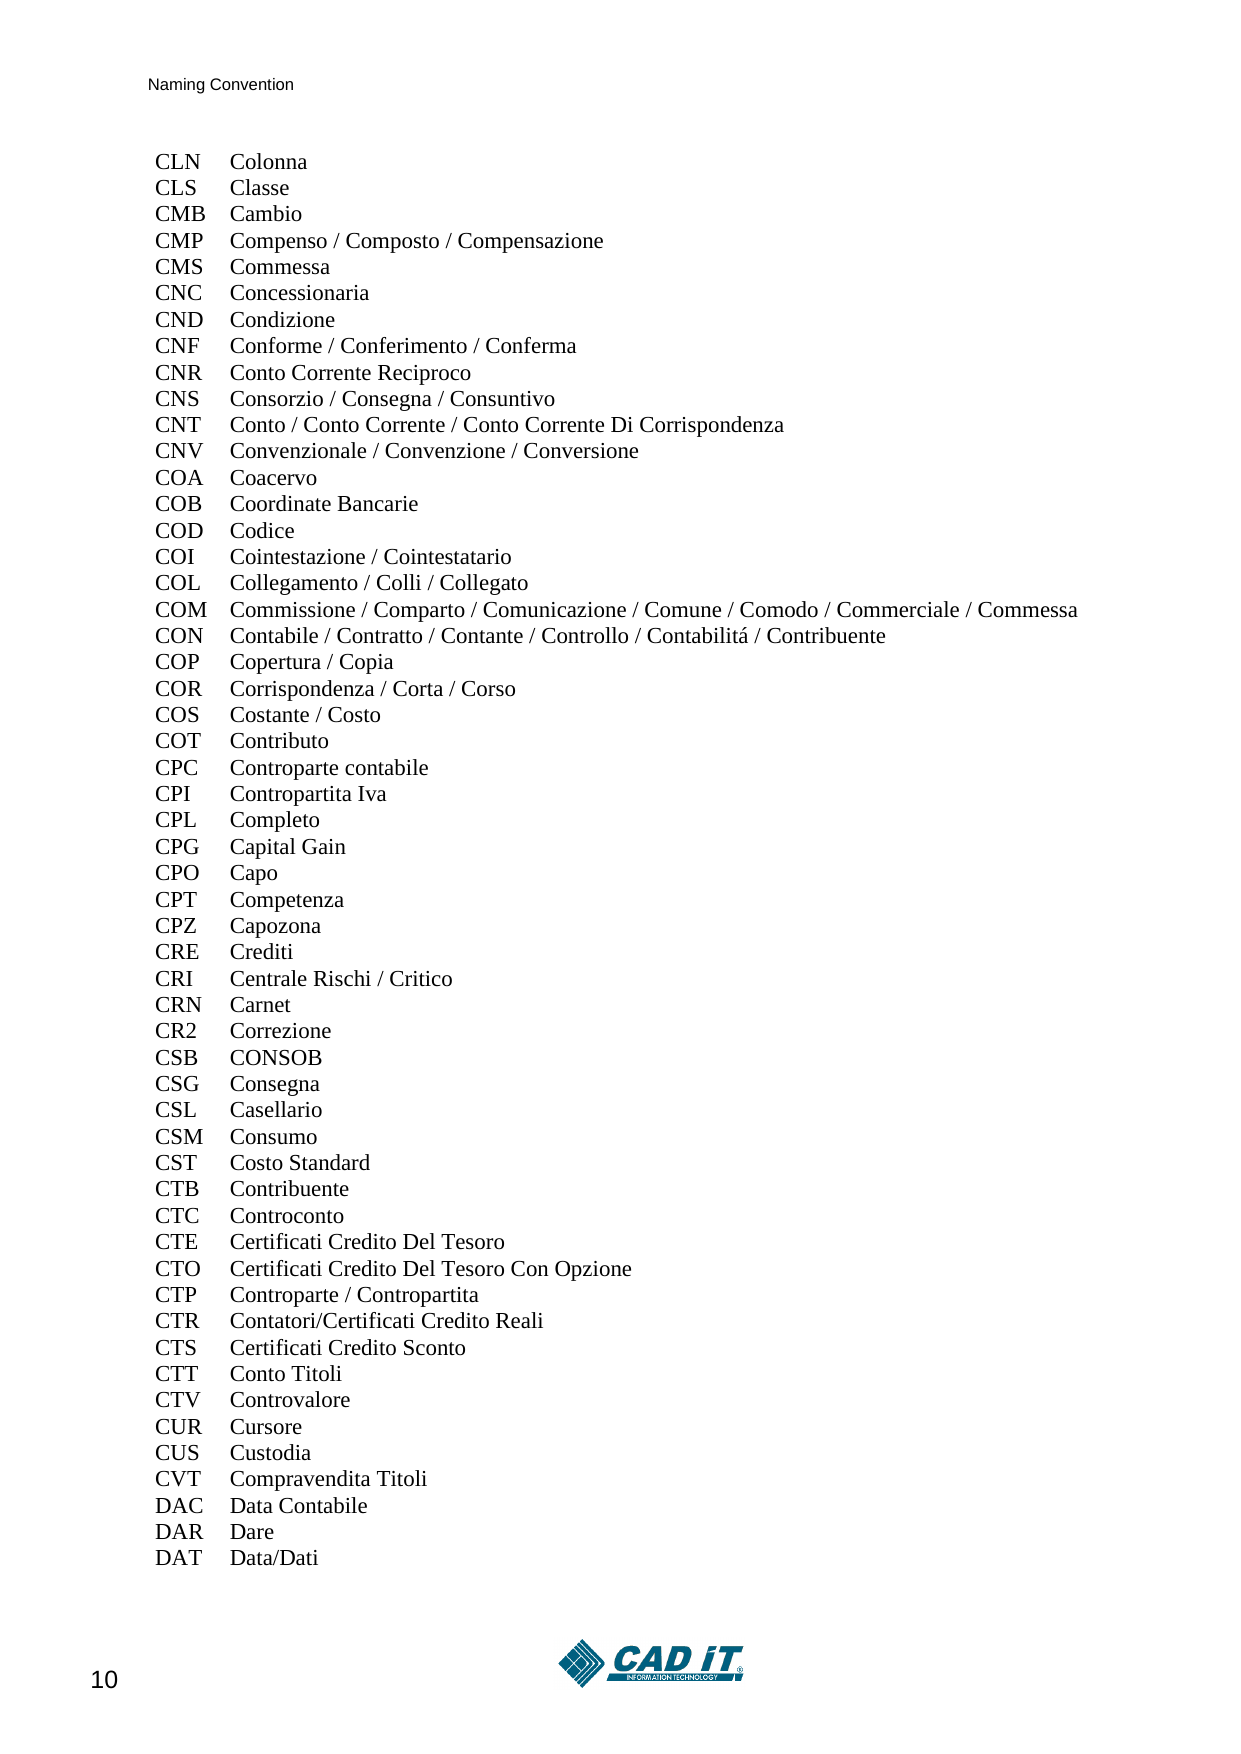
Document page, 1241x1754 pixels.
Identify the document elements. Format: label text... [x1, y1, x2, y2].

table_cell CNS [148, 385, 222, 411]
table_cell Consumo [222, 1123, 1137, 1149]
table_cell Certificati Credito Del Tesoro [222, 1228, 1137, 1254]
table_cell Certificati Credito Del Tesoro Con Opzione [222, 1255, 1137, 1281]
table_cell Contributo [222, 728, 1137, 754]
table_cell CNF [148, 332, 222, 358]
table_cell Carnet [222, 991, 1137, 1017]
table_cell Contropartita Iva [222, 780, 1137, 807]
table_cell CR2 [148, 1018, 222, 1044]
table_cell Costo Standard [222, 1149, 1137, 1176]
table_cell COP [148, 649, 222, 675]
table_cell CNC [148, 280, 222, 306]
table_cell CVT [148, 1465, 222, 1492]
table_cell Collegamento / Colli / Collegato [222, 569, 1137, 596]
table_cell Crediti [222, 938, 1137, 965]
table_cell Custodia [222, 1439, 1137, 1465]
table_cell CTP [148, 1281, 222, 1307]
table_cell Controparte / Contropartita [222, 1281, 1137, 1307]
table_cell CRN [148, 991, 222, 1017]
table_cell Data/Dati [222, 1545, 1137, 1571]
table_cell CTE [148, 1228, 222, 1254]
table_cell Contabile / Contratto / Contante / Controllo / Contabilitá / Contribuente [222, 622, 1137, 648]
table_cell CSB [148, 1044, 222, 1070]
table_cell COR [148, 675, 222, 701]
table_cell Classe [222, 174, 1137, 200]
table_cell CRE [148, 938, 222, 965]
table_cell CPG [148, 833, 222, 859]
table_cell CMS [148, 253, 222, 279]
table_cell Cursore [222, 1413, 1137, 1439]
table_cell CND [148, 306, 222, 332]
table_cell COA [148, 464, 222, 490]
table_cell CMB [148, 200, 222, 227]
table_cell Cointestazione / Cointestatario [222, 543, 1137, 569]
table_cell CTS [148, 1334, 222, 1360]
table_cell DAT [148, 1545, 222, 1571]
table_cell CLS [148, 174, 222, 200]
table_cell CNT [148, 411, 222, 438]
table_cell CTT [148, 1360, 222, 1386]
table_cell CUR [148, 1413, 222, 1439]
table_cell CPI [148, 780, 222, 807]
table_cell CPT [148, 886, 222, 912]
picture [552, 1637, 747, 1690]
table_cell Controconto [222, 1202, 1137, 1228]
table_cell Compravendita Titoli [222, 1465, 1137, 1492]
table_cell CON [148, 622, 222, 648]
table_cell COL [148, 569, 222, 596]
table_cell CST [148, 1149, 222, 1176]
table_cell Conforme / Conferimento / Conferma [222, 332, 1137, 358]
table_cell CMP [148, 227, 222, 253]
table_cell COM [148, 596, 222, 622]
table_cell CUS [148, 1439, 222, 1465]
table_cell COT [148, 728, 222, 754]
table_cell Centrale Rischi / Critico [222, 965, 1137, 991]
table_cell COD [148, 517, 222, 543]
table_cell CTR [148, 1307, 222, 1334]
table_cell Condizione [222, 306, 1137, 332]
table_cell CONSOB [222, 1044, 1137, 1070]
table_cell Certificati Credito Sconto [222, 1334, 1137, 1360]
table_cell CSL [148, 1096, 222, 1123]
table_cell CPL [148, 807, 222, 833]
table_cell Data Contabile [222, 1492, 1137, 1518]
table_cell Capo [222, 859, 1137, 886]
table_cell CTV [148, 1386, 222, 1413]
table_cell Conto Titoli [222, 1360, 1137, 1386]
table_cell CSG [148, 1070, 222, 1096]
table_cell DAC [148, 1492, 222, 1518]
table_cell Dare [222, 1518, 1137, 1544]
table_cell Coordinate Bancarie [222, 490, 1137, 517]
table_cell Capozona [222, 912, 1137, 938]
table_cell Cambio [222, 200, 1137, 227]
table_cell COS [148, 701, 222, 727]
table_cell Completo [222, 807, 1137, 833]
table_cell Conto Corrente Reciproco [222, 359, 1137, 385]
table_cell CTB [148, 1176, 222, 1202]
table_cell CLN [148, 148, 222, 174]
table_cell COB [148, 490, 222, 517]
table_cell Commessa [222, 253, 1137, 279]
table_cell CPC [148, 754, 222, 780]
table_cell CPO [148, 859, 222, 886]
table_cell Controvalore [222, 1386, 1137, 1413]
table_cell Correzione [222, 1018, 1137, 1044]
table_cell CRI [148, 965, 222, 991]
table_cell Competenza [222, 886, 1137, 912]
table_cell Capital Gain [222, 833, 1137, 859]
table_cell Coacervo [222, 464, 1137, 490]
table_cell Colonna [222, 148, 1137, 174]
table_cell Corrispondenza / Corta / Corso [222, 675, 1137, 701]
table_cell COI [148, 543, 222, 569]
table_cell CNV [148, 438, 222, 464]
table_cell Concessionaria [222, 280, 1137, 306]
table_cell DAR [148, 1518, 222, 1544]
table_cell Compenso / Composto / Compensazione [222, 227, 1137, 253]
table_cell CPZ [148, 912, 222, 938]
table_cell Controparte contabile [222, 754, 1137, 780]
table_cell CTC [148, 1202, 222, 1228]
table_cell Convenzionale / Convenzione / Conversione [222, 438, 1137, 464]
table_cell Copertura / Copia [222, 649, 1137, 675]
table_cell CNR [148, 359, 222, 385]
table_cell CTO [148, 1255, 222, 1281]
table_cell Costante / Costo [222, 701, 1137, 727]
table_cell Commissione / Comparto / Comunicazione / Comune / Comodo / Commerciale / Commessa [222, 596, 1137, 622]
table_cell Contatori/Certificati Credito Reali [222, 1307, 1137, 1334]
table_cell CSM [148, 1123, 222, 1149]
table_cell Conto / Conto Corrente / Conto Corrente Di Corrispondenza [222, 411, 1137, 438]
table_cell Contribuente [222, 1176, 1137, 1202]
table_cell Casellario [222, 1096, 1137, 1123]
table_cell Consegna [222, 1070, 1137, 1096]
table_cell Codice [222, 517, 1137, 543]
table_cell Consorzio / Consegna / Consuntivo [222, 385, 1137, 411]
